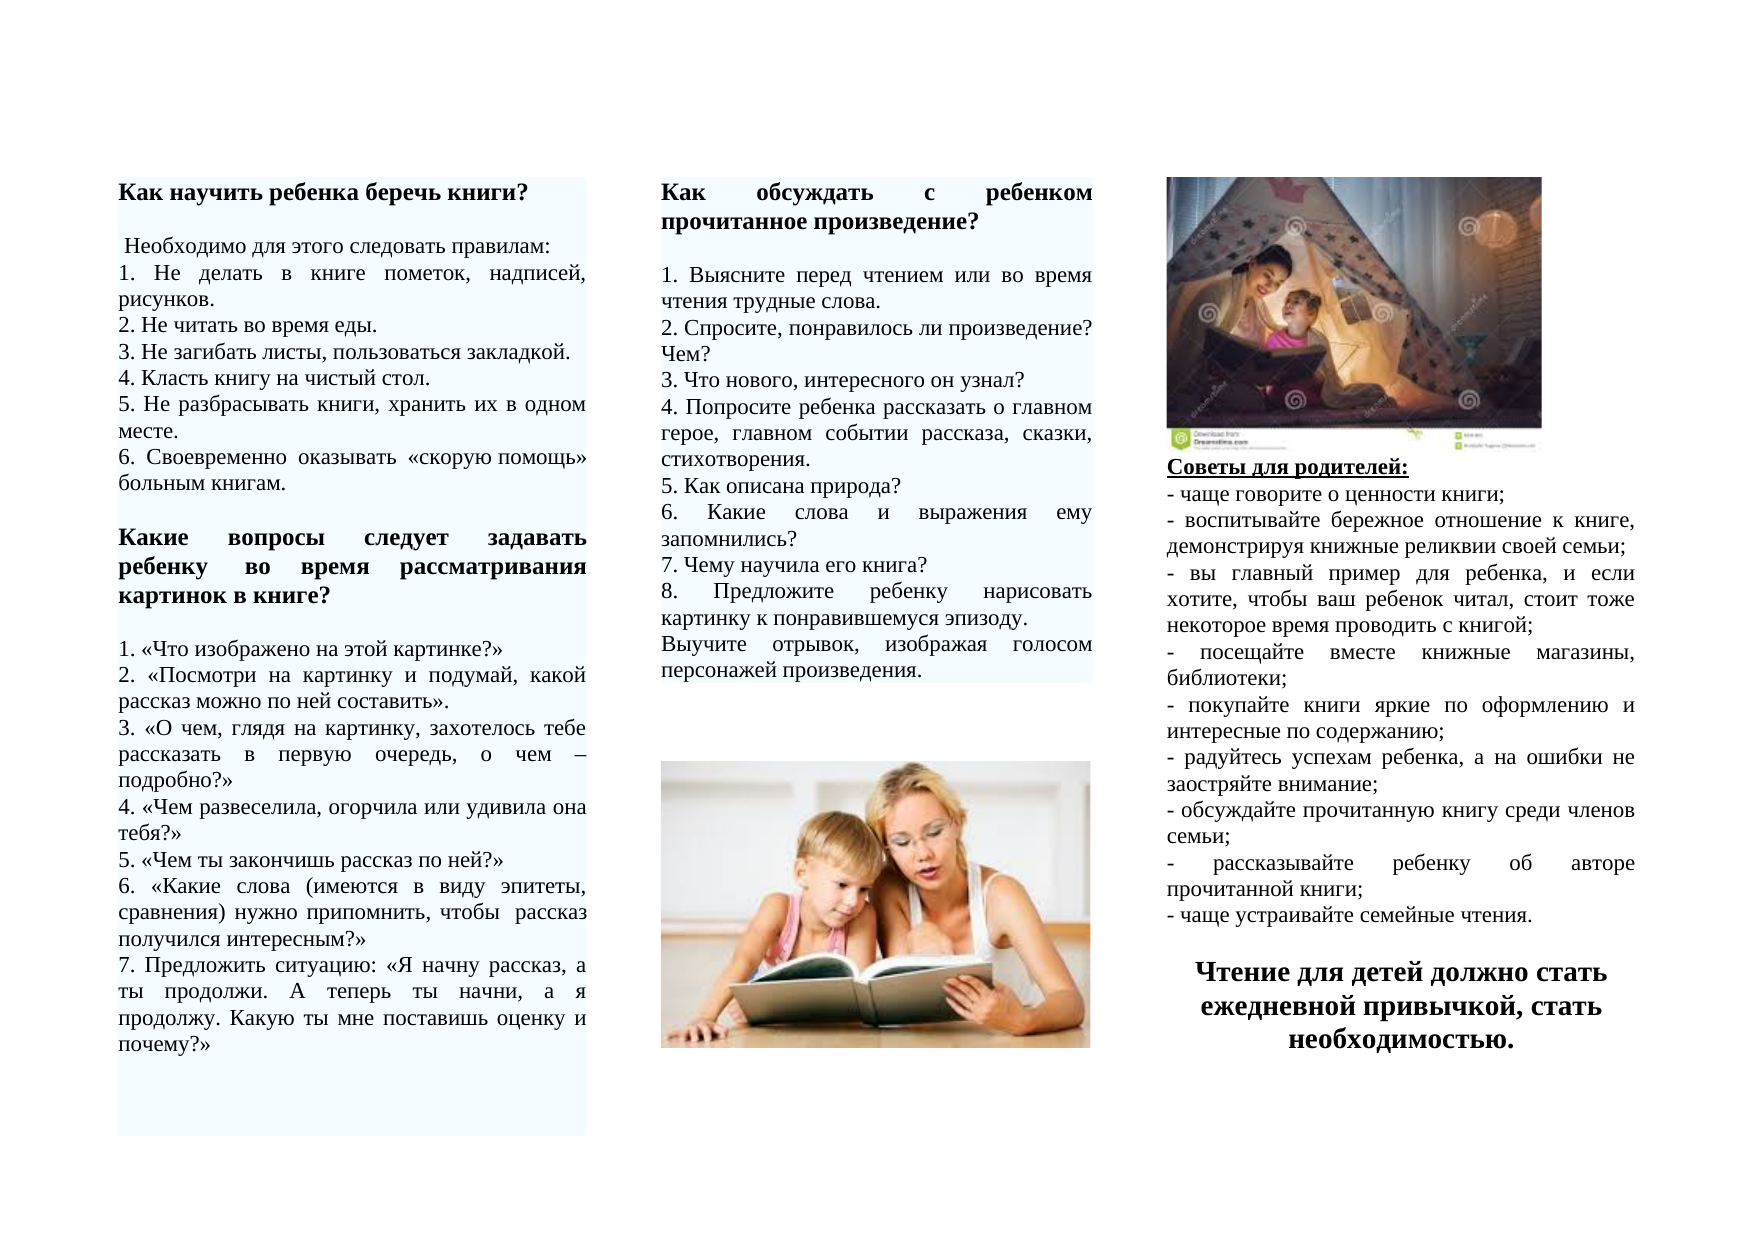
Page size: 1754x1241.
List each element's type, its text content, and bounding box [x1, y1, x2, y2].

text - чаще устраивайте семейные чтения. [1167, 901, 1636, 928]
text 3. Не загибать листы, пользоваться закладкой. [118, 338, 587, 364]
text 3. Что нового, интересного он узнал? [661, 366, 1093, 393]
text 2. «Посмотри на картинку и подумай, какой рассказ можно по ней составить». [118, 661, 587, 714]
text - вы главный пример для ребенка, и если хотите, чтобы ваш ребенок читал, стоит тоже некоторое время проводить с книгой; [1167, 559, 1636, 638]
text 6. Своевременно оказывать «скорую помощь» больным книгам. [118, 443, 587, 496]
text Советы для родителей: [1167, 453, 1636, 480]
picture [660, 761, 1091, 1048]
text 8. Предложите ребенку нарисовать картинку к понравившемуся эпизоду. [661, 577, 1093, 630]
text - посещайте вместе книжные магазины, библиотеки; [1167, 638, 1636, 691]
text Как научить ребенка беречь книги? [118, 177, 587, 206]
text 3. «О чем, глядя на картинку, захотелось тебе рассказать в первую очередь, о чем – подробно?» [118, 714, 587, 793]
text Какие вопросы следует задавать ребенку во время рассматривания картинок в книге? [118, 522, 587, 608]
text 4. «Чем развеселила, огорчила или удивила она тебя?» [118, 793, 587, 846]
text Как обсуждать с ребенком прочитанное произведение? [661, 177, 1093, 235]
text 4. Попросите ребенка рассказать о главном герое, главном событии рассказа, сказки, стихотворения. [661, 393, 1093, 472]
picture [1166, 177, 1542, 454]
text 5. Не разбрасывать книги, хранить их в одном месте. [118, 390, 587, 443]
text 7. Чему научила его книга? [661, 551, 1093, 577]
text - радуйтесь успехам ребенка, а на ошибки не заостряйте внимание; [1167, 743, 1636, 796]
text Выучите отрывок, изображая голосом персонажей произведения. [661, 630, 1093, 683]
text 5. Как описана природа? [661, 472, 1093, 498]
text 1. Выясните перед чтением или во время чтения трудные слова. [661, 261, 1093, 314]
text - покупайте книги яркие по оформлению и интересные по содержанию; [1167, 691, 1636, 743]
text 2. Не читать во время еды. [118, 311, 587, 338]
text - чаще говорите о ценности книги; [1167, 480, 1636, 506]
text 2. Спросите, понравилось ли произведение? Чем? [661, 314, 1093, 366]
text Необходимо для этого следовать правилам: [118, 232, 587, 259]
text 4. Класть книгу на чистый стол. [118, 364, 587, 390]
text 1. Не делать в книге пометок, надписей, рисунков. [118, 259, 587, 311]
text 5. «Чем ты закончишь рассказ по ней?» [118, 846, 587, 872]
text 6. Какие слова и выражения ему запомнились? [661, 498, 1093, 551]
text 7. Предложить ситуацию: «Я начну рассказ, а ты продолжи. А теперь ты начни, а я продолжу. Какую ты мне поставишь оценку и почему?» [118, 951, 587, 1056]
text - воспитывайте бережное отношение к книге, демонстрируя книжные реликвии своей семьи; [1167, 506, 1636, 559]
text Чтение для детей должно стать ежедневной привычкой, стать необходимостью. [1167, 954, 1636, 1055]
text - обсуждайте прочитанную книгу среди членов семьи; [1167, 796, 1636, 849]
text - рассказывайте ребенку об авторе прочитанной книги; [1167, 849, 1636, 901]
text 1. «Что изображено на этой картинке?» [118, 635, 587, 661]
text 6. «Какие слова (имеются в виду эпитеты, сравнения) нужно припомнить, чтобы рассказ получился интересным?» [118, 872, 587, 951]
